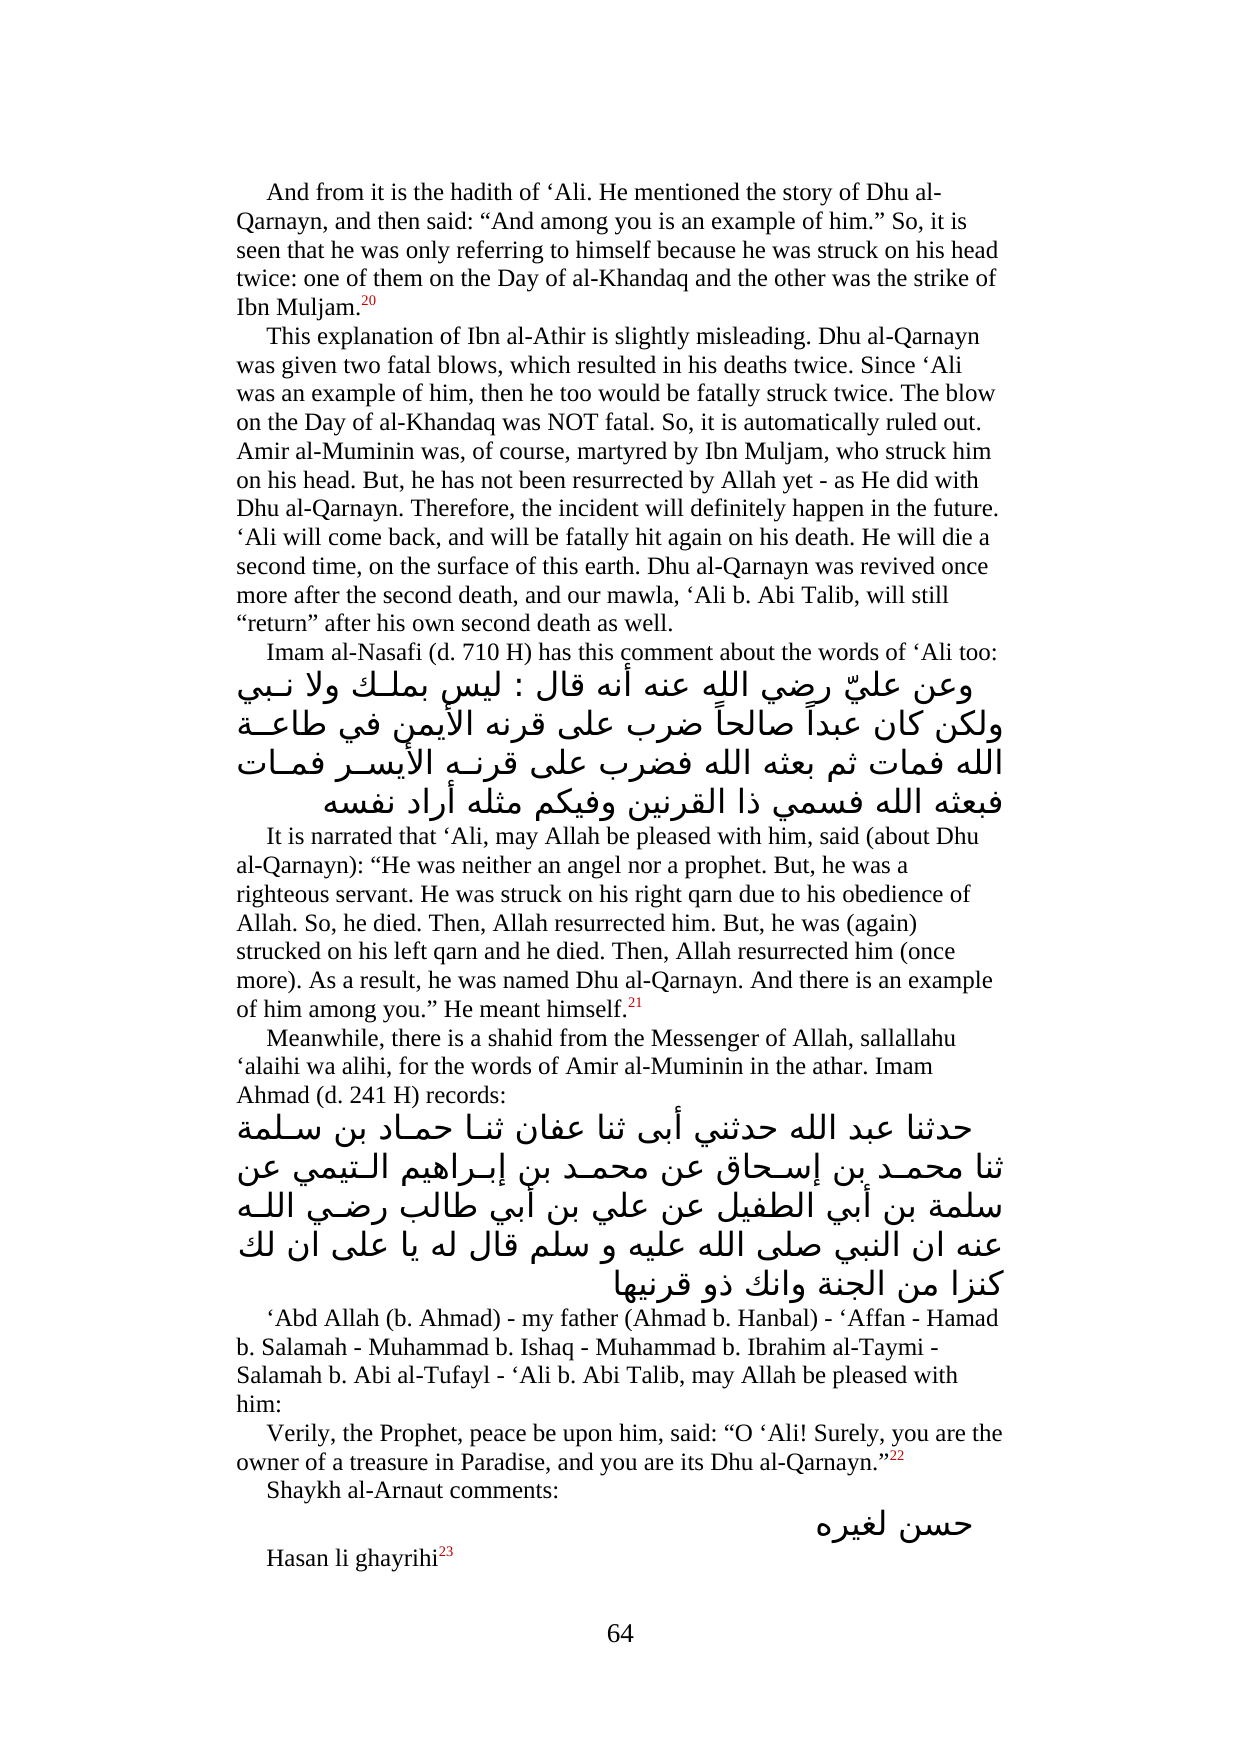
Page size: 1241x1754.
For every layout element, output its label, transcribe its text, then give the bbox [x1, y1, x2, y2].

text حسن لغيره [236, 1504, 1004, 1543]
text It is narrated that ‘Ali, may Allah be pleased with him, said (about Dhu al-Qarnayn): “He was neither an angel nor a prophet. But, he was a righteous servant. He was struck on his right qarn due to his obedience of Allah. So, he died. Then, Allah resurrected him. But, he was (again) strucked on his left qarn and he died. Then, Allah resurrected him (once more). As a result, he was named Dhu al-Qarnayn. And there is an example of him among you.” He meant himself.21 [236, 821, 1004, 1023]
text Meanwhile, there is a shahid from the Messenger of Allah, sallallahu ‘alaihi wa alihi, for the words of Amir al-Muminin in the athar. Imam Ahmad (d. 241 H) records: [236, 1023, 1004, 1109]
text This explanation of Ibn al-Athir is slightly misleading. Dhu al-Qarnayn was given two fatal blows, which resulted in his deaths twice. Since ‘Ali was an example of him, then he too would be fatally struck twice. The blow on the Day of al-Khandaq was NOT fatal. So, it is automatically ruled out. Amir al-Muminin was, of course, martyred by Ibn Muljam, who struck him on his head. But, he has not been resurrected by Allah yet - as He did with Dhu al-Qarnayn. Therefore, the incident will definitely happen in the future. ‘Ali will come back, and will be fatally hit again on his death. He will die a second time, on the surface of this earth. Dhu al-Qarnayn was revived once more after the second death, and our mawla, ‘Ali b. Abi Talib, will still “return” after his own second death as well. [236, 321, 1004, 637]
text ‘Abd Allah (b. Ahmad) - my father (Ahmad b. Hanbal) - ‘Affan - Hamad b. Salamah - Muhammad b. Ishaq - Muhammad b. Ibrahim al-Taymi - Salamah b. Abi al-Tufayl - ‘Ali b. Abi Talib, may Allah be pleased with him: [236, 1303, 1004, 1418]
text Imam al-Nasafi (d. 710 H) has this comment about the words of ‘Ali too: [236, 637, 1004, 666]
text حدثنا عبد الله حدثني أبى ثنا عفان ثنا حماد بن سلمة ثنا محمد بن إسحاق عن محمد بن إبراهيم التيمي عن سلمة بن أبي الطفيل عن علي بن أبي طالب رضي الله عنه ان النبي صلى الله عليه و سلم قال له يا على ان لك كنزا من الجنة وانك ذو قرنيها [236, 1109, 1004, 1303]
text And from it is the hadith of ‘Ali. He mentioned the story of Dhu al-Qarnayn, and then said: “And among you is an example of him.” So, it is seen that he was only referring to himself because he was struck on his head twice: one of them on the Day of al-Khandaq and the other was the strike of Ibn Muljam.20 [236, 177, 1004, 321]
text وعن عليّ رضي الله عنه أنه قال : ليس بملك ولا نبي ولكن كان عبداً صالحاً ضرب على قرنه الأيمن في طاعة الله فمات ثم بعثه الله فضرب على قرنه الأيسر فمات فبعثه الله فسمي ذا القرنين وفيكم مثله أراد نفسه [236, 666, 1004, 821]
text Hasan li ghayrihi23 [236, 1543, 1004, 1572]
text Shaykh al-Arnaut comments: [236, 1476, 1004, 1504]
text Verily, the Prophet, peace be upon him, said: “O ‘Ali! Surely, you are the owner of a treasure in Paradise, and you are its Dhu al-Qarnayn.”22 [236, 1418, 1004, 1476]
